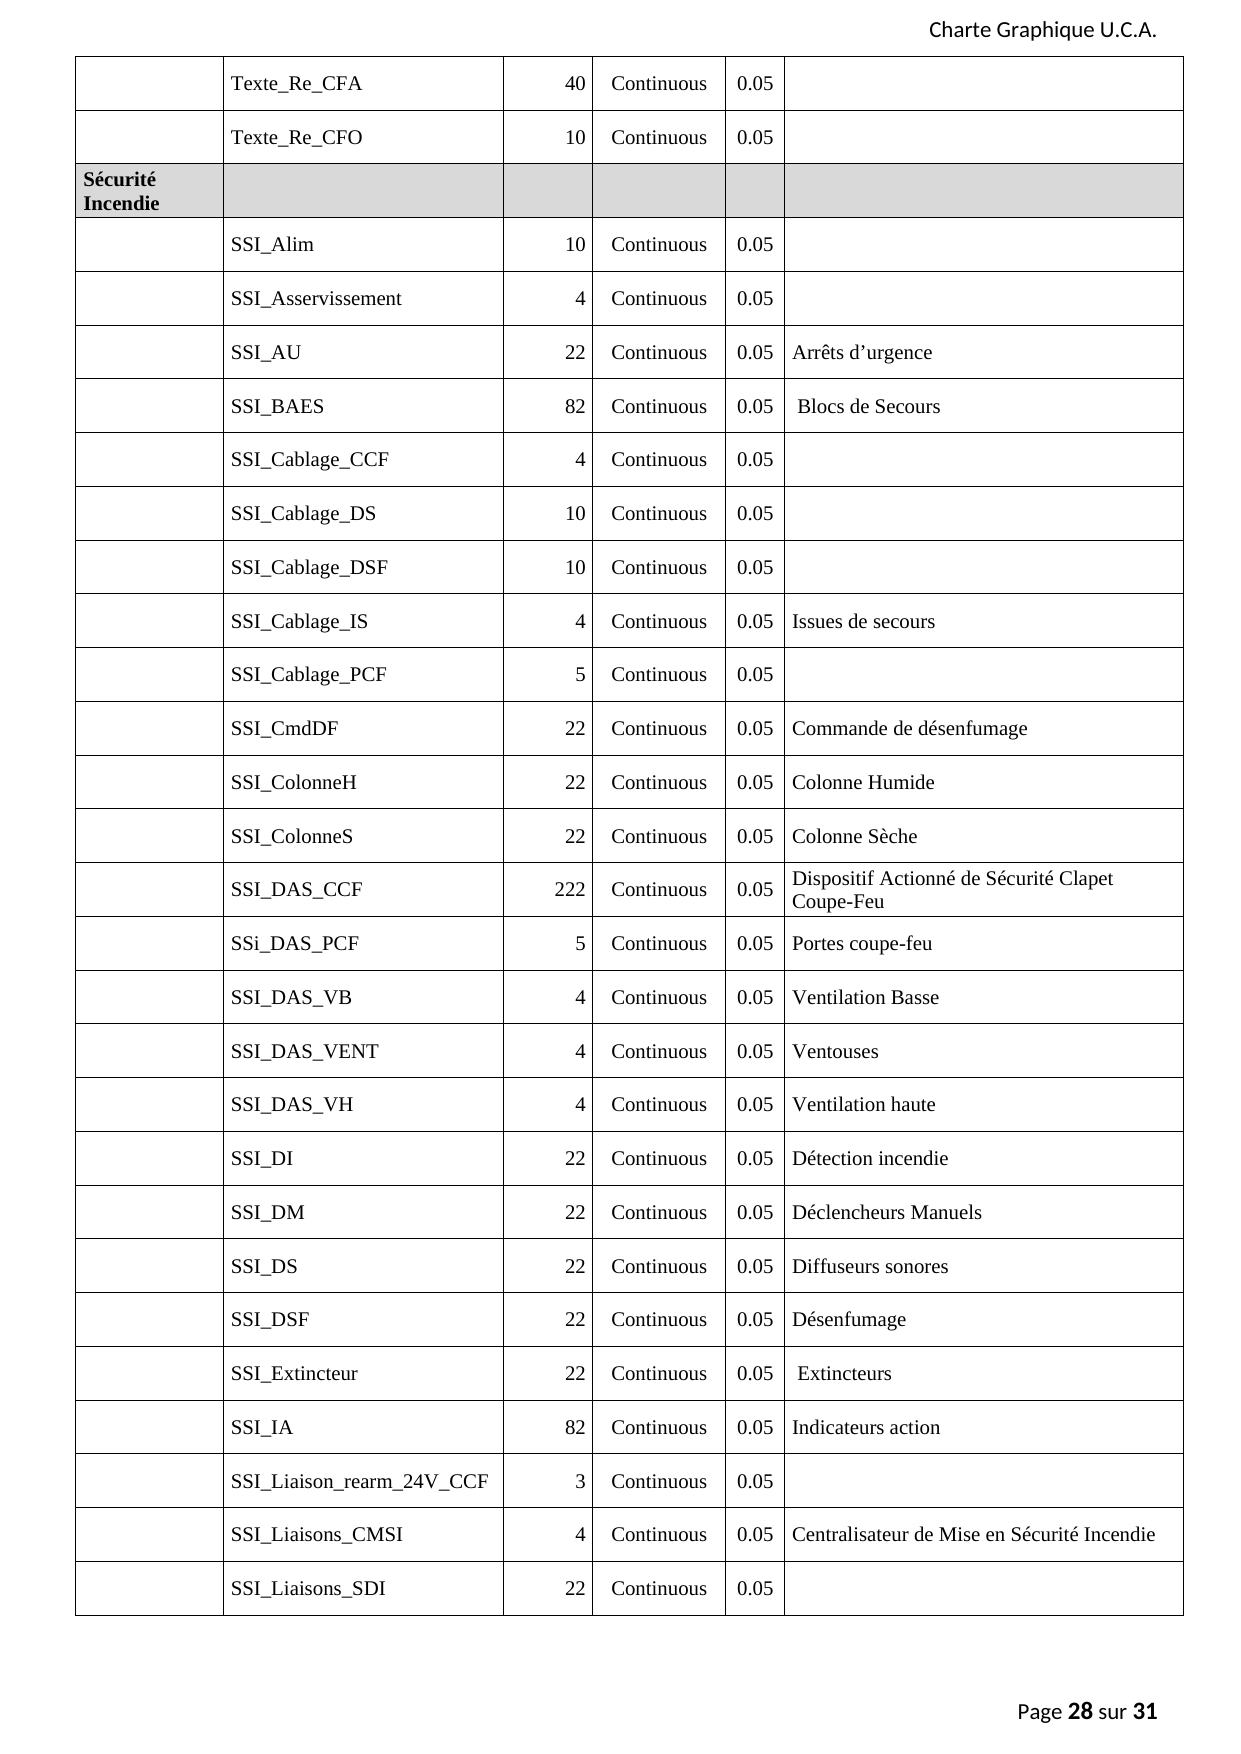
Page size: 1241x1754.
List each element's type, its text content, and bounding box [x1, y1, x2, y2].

table_cell SSI_Liaison_rearm_24V_CCF [224, 1454, 503, 1507]
table_cell Diffuseurs sonores [785, 1239, 1183, 1292]
table_cell Continuous [593, 57, 725, 109]
table_cell [76, 917, 223, 969]
table_cell Continuous [593, 1293, 725, 1346]
table_cell 3 [504, 1454, 592, 1507]
table_cell Issues de secours [785, 594, 1183, 647]
table_cell Détection incendie [785, 1132, 1183, 1184]
table_cell Continuous [593, 433, 725, 486]
table_cell [76, 1186, 223, 1238]
table_cell 82 [504, 379, 592, 432]
table_cell 0.05 [726, 218, 784, 271]
table_cell 0.05 [726, 57, 784, 109]
table_cell [785, 57, 1183, 109]
table_cell Continuous [593, 379, 725, 432]
table_cell SSI_Liaisons_SDI [224, 1562, 503, 1614]
table_cell 0.05 [726, 111, 784, 163]
table_cell Continuous [593, 1454, 725, 1507]
table_cell 0.05 [726, 1293, 784, 1346]
table_cell [76, 111, 223, 163]
table_cell 0.05 [726, 326, 784, 378]
table_cell [76, 1508, 223, 1561]
table_cell Indicateurs action [785, 1401, 1183, 1453]
table_cell 4 [504, 1024, 592, 1077]
table_cell 0.05 [726, 863, 784, 916]
table_cell SSI_Cablage_DSF [224, 541, 503, 593]
table_cell Texte_Re_CFO [224, 111, 503, 163]
table_cell SSI_Cablage_PCF [224, 648, 503, 701]
table_cell Ventilation Basse [785, 971, 1183, 1023]
table_cell 0.05 [726, 1454, 784, 1507]
table_cell [593, 164, 725, 217]
table_cell 22 [504, 326, 592, 378]
table_cell [785, 648, 1183, 701]
table_cell Sécurité Incendie [76, 164, 223, 217]
table_cell [785, 1562, 1183, 1614]
table_cell [76, 971, 223, 1023]
table_cell 22 [504, 1239, 592, 1292]
table_cell 0.05 [726, 272, 784, 324]
table_cell Continuous [593, 1132, 725, 1184]
table_cell SSI_DAS_VH [224, 1078, 503, 1131]
table_cell Continuous [593, 971, 725, 1023]
table_cell 0.05 [726, 702, 784, 754]
table_cell [224, 164, 503, 217]
table_cell [785, 1454, 1183, 1507]
table_cell [76, 326, 223, 378]
table_cell Colonne Sèche [785, 809, 1183, 862]
table_cell 0.05 [726, 809, 784, 862]
table_cell [76, 1239, 223, 1292]
table_cell [785, 111, 1183, 163]
table_cell SSI_Cablage_CCF [224, 433, 503, 486]
table_cell SSI_CmdDF [224, 702, 503, 754]
table_cell Continuous [593, 863, 725, 916]
table_cell 0.05 [726, 594, 784, 647]
table_cell Arrêts d’urgence [785, 326, 1183, 378]
table_cell 0.05 [726, 487, 784, 539]
table_cell [76, 702, 223, 754]
table_cell 0.05 [726, 1401, 784, 1453]
table_cell 22 [504, 809, 592, 862]
table_cell SSI_BAES [224, 379, 503, 432]
table_cell 0.05 [726, 1132, 784, 1184]
table_cell [785, 541, 1183, 593]
table_cell Continuous [593, 917, 725, 969]
table_cell 0.05 [726, 1024, 784, 1077]
table_cell 0.05 [726, 1239, 784, 1292]
table_cell 82 [504, 1401, 592, 1453]
table_cell Continuous [593, 111, 725, 163]
table_cell [76, 1132, 223, 1184]
table_cell Continuous [593, 1347, 725, 1399]
table_cell SSI_Cablage_DS [224, 487, 503, 539]
table_cell [76, 1024, 223, 1077]
table_cell 0.05 [726, 541, 784, 593]
table_cell Continuous [593, 487, 725, 539]
table_cell SSI_DAS_CCF [224, 863, 503, 916]
table_cell [76, 1401, 223, 1453]
table_cell [504, 164, 592, 217]
table_cell [785, 164, 1183, 217]
table_cell SSi_DAS_PCF [224, 917, 503, 969]
table_cell [76, 57, 223, 109]
table_cell Extincteurs [785, 1347, 1183, 1399]
table_cell 0.05 [726, 1508, 784, 1561]
table_cell Continuous [593, 326, 725, 378]
table_cell SSI_Liaisons_CMSI [224, 1508, 503, 1561]
table_cell 0.05 [726, 433, 784, 486]
table_cell SSI_DI [224, 1132, 503, 1184]
table_cell 10 [504, 541, 592, 593]
table_cell Continuous [593, 648, 725, 701]
table_cell 0.05 [726, 917, 784, 969]
table_cell SSI_DM [224, 1186, 503, 1238]
table_cell Continuous [593, 1562, 725, 1614]
table_cell [785, 272, 1183, 324]
table_cell 5 [504, 917, 592, 969]
table_cell 22 [504, 756, 592, 808]
table_cell [76, 218, 223, 271]
table_cell Continuous [593, 1078, 725, 1131]
table_cell Portes coupe-feu [785, 917, 1183, 969]
table_cell 0.05 [726, 1078, 784, 1131]
table_cell 22 [504, 1186, 592, 1238]
table_cell Texte_Re_CFA [224, 57, 503, 109]
table_cell [76, 1347, 223, 1399]
table_cell Centralisateur de Mise en Sécurité Incendie [785, 1508, 1183, 1561]
table_cell SSI_IA [224, 1401, 503, 1453]
table_cell 10 [504, 111, 592, 163]
table_cell 4 [504, 1508, 592, 1561]
table_cell 222 [504, 863, 592, 916]
table_cell Dispositif Actionné de Sécurité Clapet Coupe-Feu [785, 863, 1183, 916]
table_cell [76, 379, 223, 432]
table_cell 10 [504, 218, 592, 271]
table_cell [726, 164, 784, 217]
table_cell 0.05 [726, 1562, 784, 1614]
table_cell Continuous [593, 218, 725, 271]
table_cell Commande de désenfumage [785, 702, 1183, 754]
table_cell SSI_Extincteur [224, 1347, 503, 1399]
table_cell 22 [504, 702, 592, 754]
table_cell [76, 756, 223, 808]
table_cell 22 [504, 1132, 592, 1184]
table_cell [76, 541, 223, 593]
table_cell Désenfumage [785, 1293, 1183, 1346]
table_cell [76, 809, 223, 862]
table_cell [76, 594, 223, 647]
table_cell SSI_Cablage_IS [224, 594, 503, 647]
table_cell [76, 433, 223, 486]
table_cell SSI_AU [224, 326, 503, 378]
table_cell Continuous [593, 1024, 725, 1077]
table_cell [76, 1078, 223, 1131]
table_cell [76, 648, 223, 701]
table_cell 4 [504, 971, 592, 1023]
table_cell SSI_Asservissement [224, 272, 503, 324]
table_cell [76, 487, 223, 539]
table_cell 10 [504, 487, 592, 539]
table_cell Ventouses [785, 1024, 1183, 1077]
table_cell Continuous [593, 1508, 725, 1561]
table_cell [76, 1293, 223, 1346]
table_cell [76, 272, 223, 324]
table_cell Continuous [593, 1239, 725, 1292]
table_cell Continuous [593, 702, 725, 754]
table_cell SSI_ColonneS [224, 809, 503, 862]
table_cell Ventilation haute [785, 1078, 1183, 1131]
table_cell SSI_DAS_VENT [224, 1024, 503, 1077]
table_cell Continuous [593, 594, 725, 647]
table_cell Blocs de Secours [785, 379, 1183, 432]
table_cell 4 [504, 594, 592, 647]
table_cell 22 [504, 1293, 592, 1346]
table_cell SSI_ColonneH [224, 756, 503, 808]
table_cell [785, 487, 1183, 539]
table_cell [785, 433, 1183, 486]
table_cell 0.05 [726, 1347, 784, 1399]
table_cell SSI_DAS_VB [224, 971, 503, 1023]
table_cell Continuous [593, 272, 725, 324]
table_cell SSI_DS [224, 1239, 503, 1292]
table_cell Continuous [593, 1186, 725, 1238]
table_cell SSI_Alim [224, 218, 503, 271]
table_cell 5 [504, 648, 592, 701]
table_cell 0.05 [726, 1186, 784, 1238]
table_cell 0.05 [726, 648, 784, 701]
table_cell [76, 863, 223, 916]
table_cell Continuous [593, 541, 725, 593]
table_cell 4 [504, 433, 592, 486]
table_cell [76, 1454, 223, 1507]
table_cell 40 [504, 57, 592, 109]
table_cell Continuous [593, 1401, 725, 1453]
table_cell Continuous [593, 809, 725, 862]
table_cell [785, 218, 1183, 271]
table_cell Colonne Humide [785, 756, 1183, 808]
table_cell 22 [504, 1562, 592, 1614]
table_cell Continuous [593, 756, 725, 808]
table_cell 4 [504, 1078, 592, 1131]
table_cell SSI_DSF [224, 1293, 503, 1346]
table_cell 4 [504, 272, 592, 324]
table_cell 0.05 [726, 379, 784, 432]
table_cell 22 [504, 1347, 592, 1399]
table_cell 0.05 [726, 756, 784, 808]
table_cell 0.05 [726, 971, 784, 1023]
table_cell [76, 1562, 223, 1614]
table_cell Déclencheurs Manuels [785, 1186, 1183, 1238]
